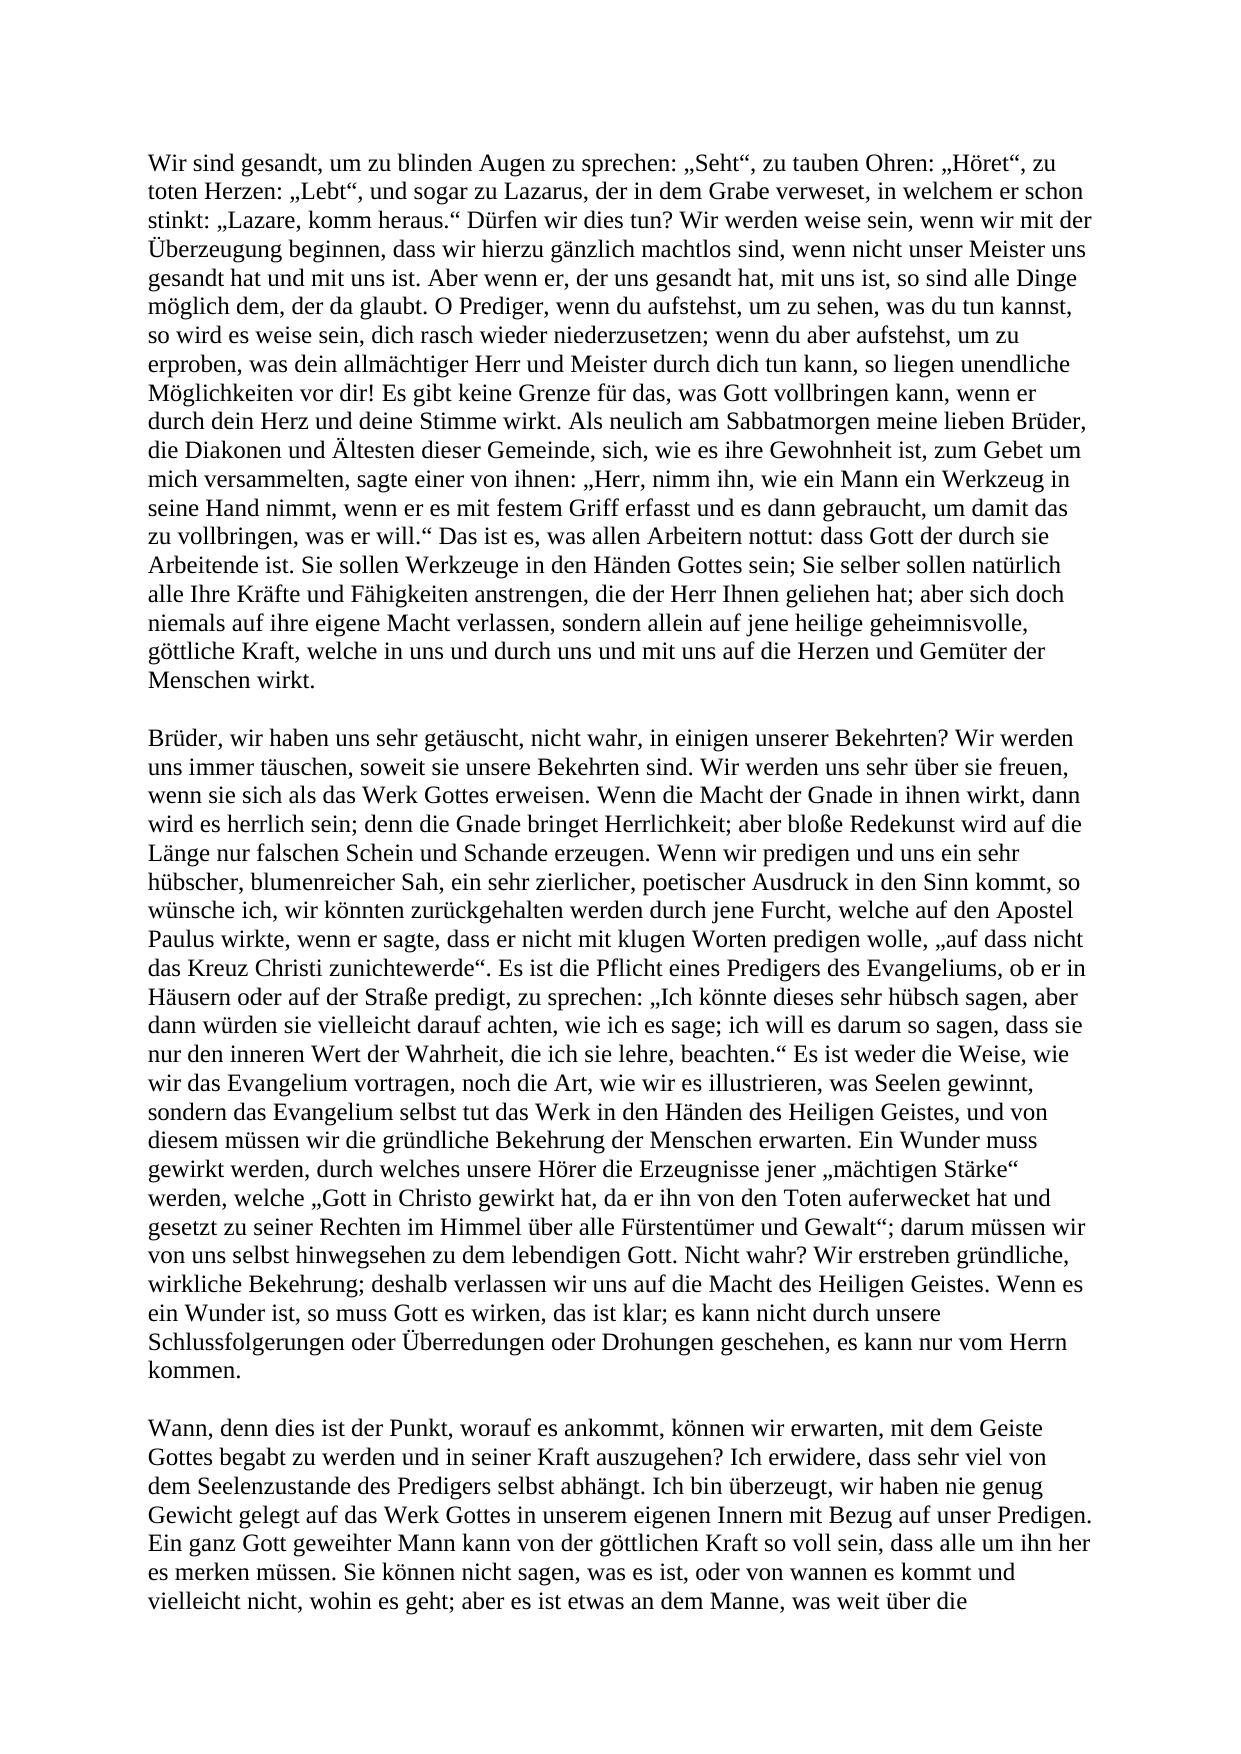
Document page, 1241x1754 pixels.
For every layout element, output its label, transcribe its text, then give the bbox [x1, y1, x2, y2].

text Brüder, wir haben uns sehr getäuscht, nicht wahr, in einigen unserer Bekehrten? Wir werden uns immer täuschen, soweit sie unsere Bekehrten sind. Wir werden uns sehr über sie freuen, wenn sie sich als das Werk Gottes erweisen. Wenn die Macht der Gnade in ihnen wirkt, dann wird es herrlich sein; denn die Gnade bringet Herrlichkeit; aber bloße Redekunst wird auf die Länge nur falschen Schein und Schande erzeugen. Wenn wir predigen und uns ein sehr hübscher, blumenreicher Sah, ein sehr zierlicher, poetischer Ausdruck in den Sinn kommt, so wünsche ich, wir könnten zurückgehalten werden durch jene Furcht, welche auf den Apostel Paulus wirkte, wenn er sagte, dass er nicht mit klugen Worten predigen wolle, „auf dass nicht das Kreuz Christi zunichtewerde“. Es ist die Pflicht eines Predigers des Evangeliums, ob er in Häusern oder auf der Straße predigt, zu sprechen: „Ich könnte dieses sehr hübsch sagen, aber dann würden sie vielleicht darauf achten, wie ich es sage; ich will es darum so sagen, dass sie nur den inneren Wert der Wahrheit, die ich sie lehre, beachten.“ Es ist weder die Weise, wie wir das Evangelium vortragen, noch die Art, wie wir es illustrieren, was Seelen gewinnt, sondern das Evangelium selbst tut das Werk in den Händen des Heiligen Geistes, und von diesem müssen wir die gründliche Bekehrung der Menschen erwarten. Ein Wunder muss gewirkt werden, durch welches unsere Hörer die Erzeugnisse jener „mächtigen Stärke“ werden, welche „Gott in Christo gewirkt hat, da er ihn von den Toten auferwecket hat und gesetzt zu seiner Rechten im Himmel über alle Fürstentümer und Gewalt“; darum müssen wir von uns selbst hinwegsehen zu dem lebendigen Gott. Nicht wahr? Wir erstreben gründliche, wirkliche Bekehrung; deshalb verlassen wir uns auf die Macht des Heiligen Geistes. Wenn es ein Wunder ist, so muss Gott es wirken, das ist klar; es kann nicht durch unsere Schlussfolgerungen oder Überredungen oder Drohungen geschehen, es kann nur vom Herrn kommen. [148, 723, 1093, 1384]
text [148, 148, 1093, 694]
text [148, 1413, 1093, 1615]
